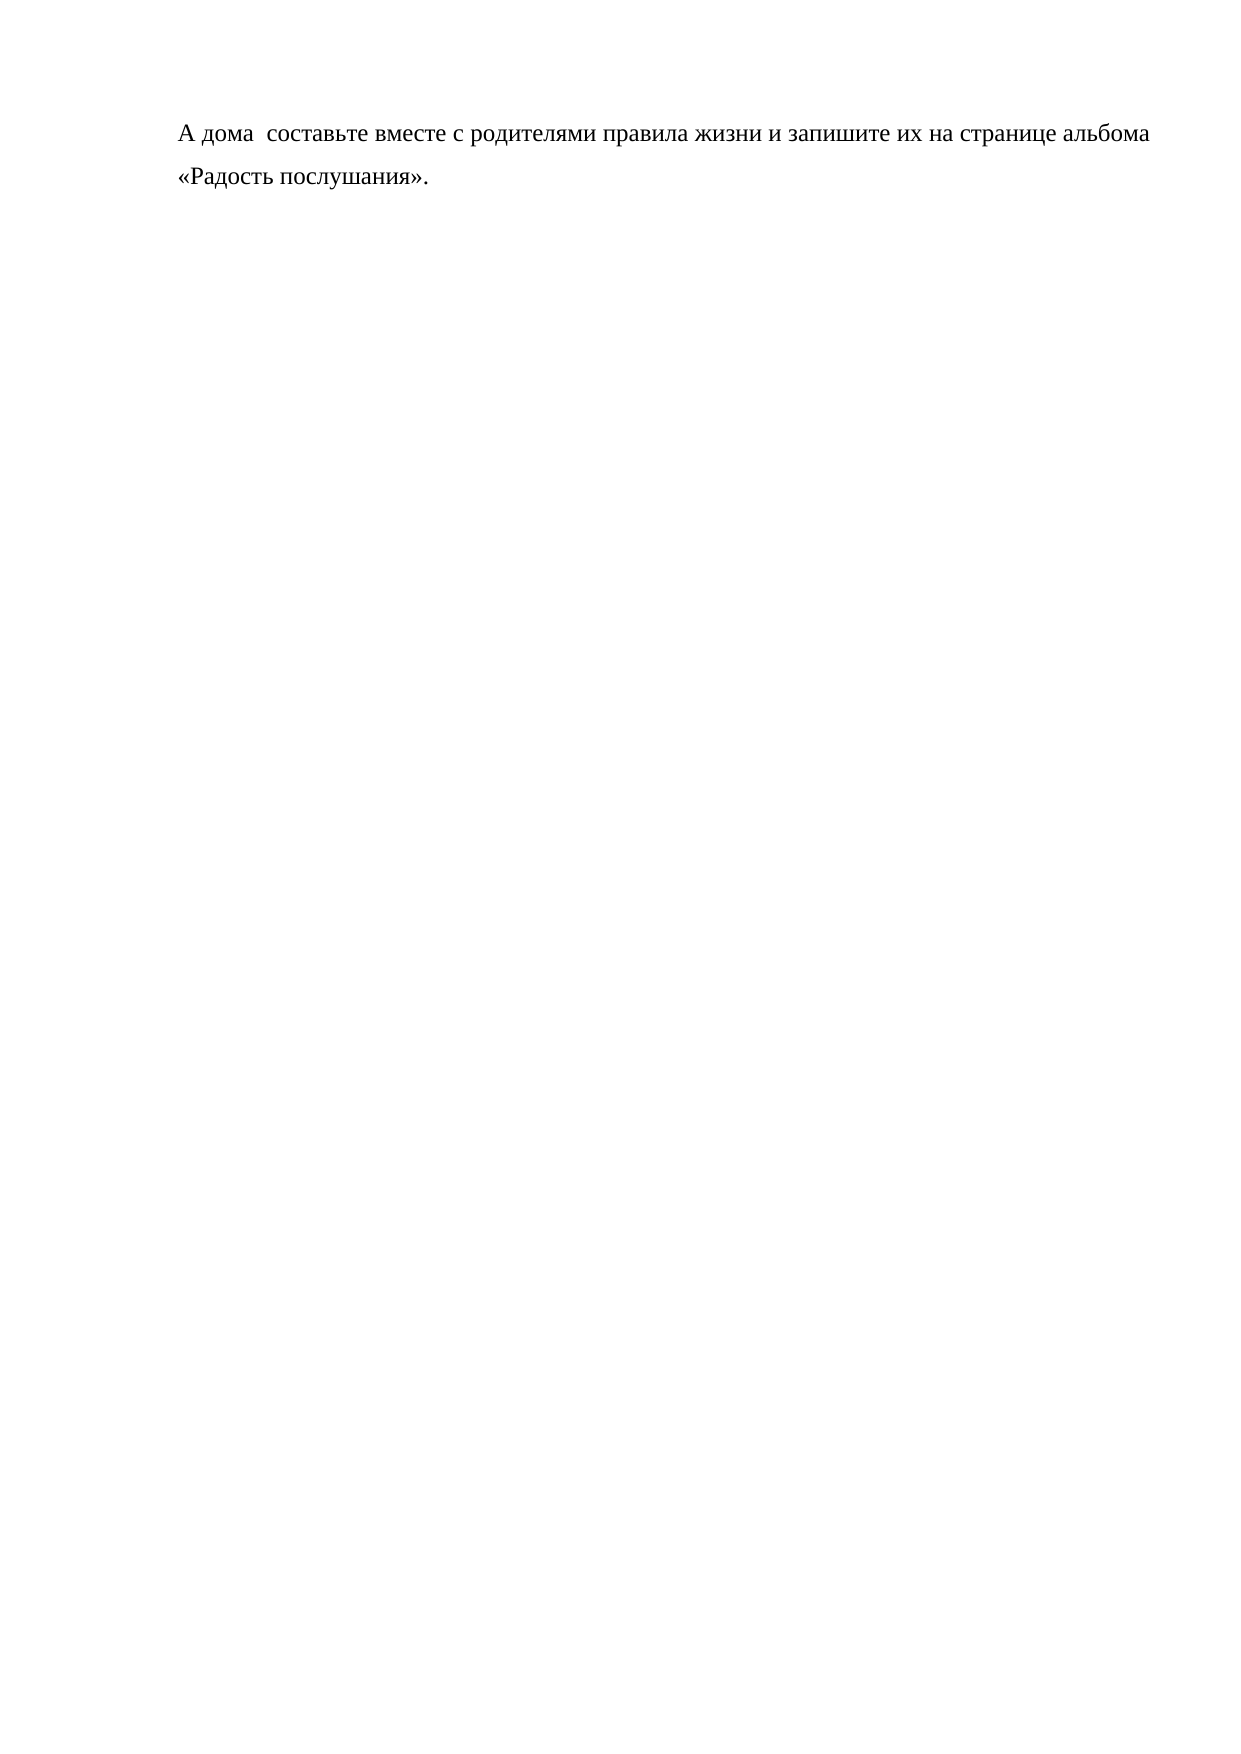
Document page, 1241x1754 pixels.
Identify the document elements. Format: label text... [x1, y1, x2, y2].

text А дома составьте вместе с родителями правила жизни и запишите их на странице альбома «Радость послушания». [177, 118, 1152, 190]
